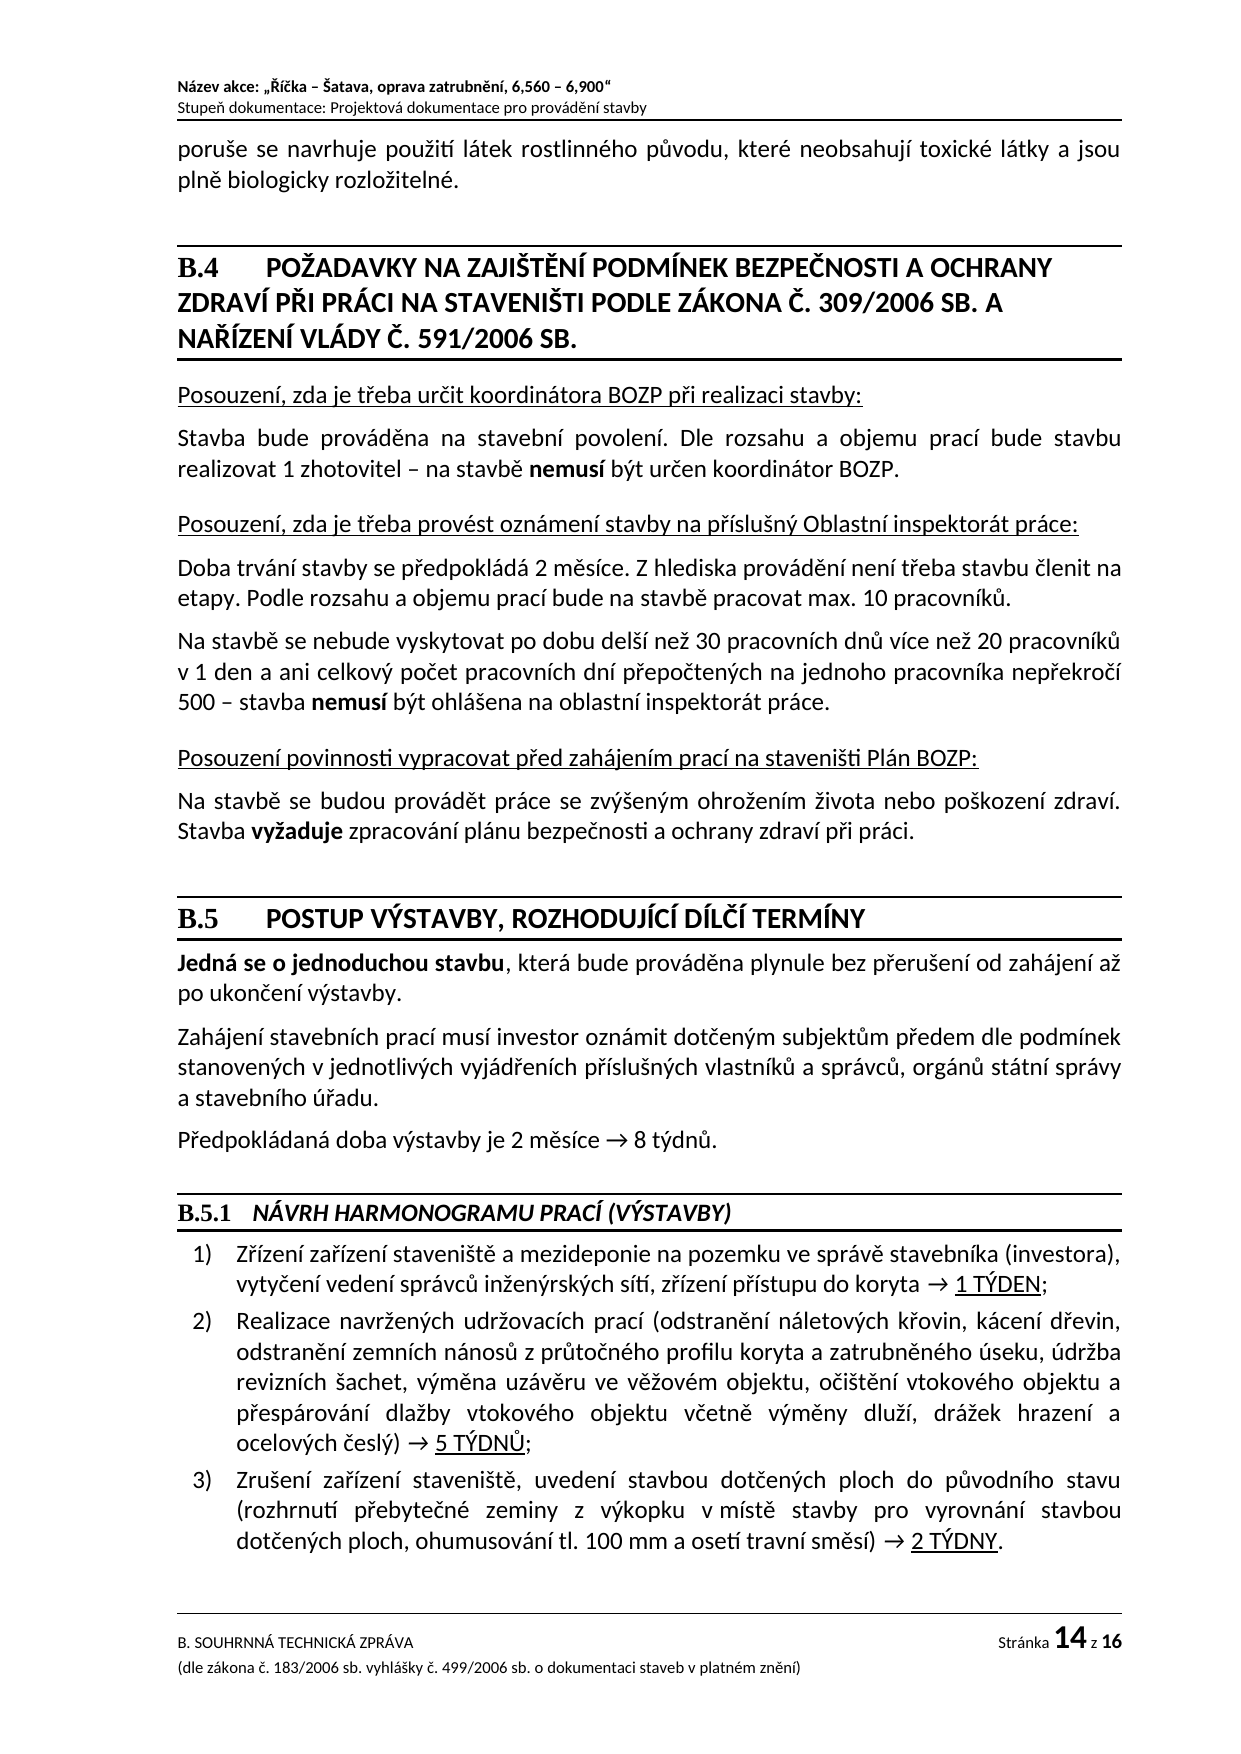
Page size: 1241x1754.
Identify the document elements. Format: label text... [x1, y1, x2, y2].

text Posouzení, zda je třeba provést oznámení stavby na příslušný Oblastní inspektorát práce: [177, 509, 1122, 539]
text Stavba bude prováděna na stavební povolení. Dle rozsahu a objemu prací bude stavbu realizovat 1 zhotovitel – na stavbě nemusí být určen koordinátor BOZP. [177, 423, 1122, 484]
subtitle Požadavky na zajištění podmínek bezpečnosti a ochrany zdraví při práci na staveništi podle Zákona č. 309/2006 Sb. a Nařízení vlády č. 591/2006 Sb. [177, 247, 1122, 358]
text Posouzení, zda je třeba určit koordinátora BOZP při realizaci stavby: [177, 379, 1122, 410]
list Zřízení zařízení staveniště a mezideponie na pozemku ve správě stavebníka (investora), vytyčení vedení správců inženýrských sítí, zřízení přístupu do koryta → 1 TÝDEN; [192, 1238, 1122, 1299]
text Na stavbě se budou provádět práce se zvýšeným ohrožením života nebo poškození zdraví. Stavba vyžaduje zpracování plánu bezpečnosti a ochrany zdraví při práci. [177, 785, 1122, 846]
list Realizace navržených udržovacích prací (odstranění náletových křovin, kácení dřevin, odstranění zemních nánosů z průtočného profilu koryta a zatrubněného úseku, údržba revizních šachet, výměna uzávěru ve věžovém objektu, očištění vtokového objektu a přespárování dlažby vtokového objektu včetně výměny dluží, drážek hrazení a ocelových česlý) → 5 TÝDNŮ; [192, 1305, 1122, 1458]
list Zrušení zařízení staveniště, uvedení stavbou dotčených ploch do původního stavu (rozhrnutí přebytečné zeminy z výkopku v místě stavby pro vyrovnání stavbou dotčených ploch, ohumusování tl. 100 mm a osetí travní směsí) → 2 TÝDNY. [192, 1464, 1122, 1556]
text Na stavbě se nebude vyskytovat po dobu delší než 30 pracovních dnů více než 20 pracovníků v 1 den a ani celkový počet pracovních dní přepočtených na jednoho pracovníka nepřekročí 500 – stavba nemusí být ohlášena na oblastní inspektorát práce. [177, 625, 1122, 717]
text Jedná se o jednoduchou stavbu, která bude prováděna plynule bez přerušení od zahájení až po ukončení výstavby. [177, 947, 1122, 1008]
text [177, 133, 1122, 194]
text Předpokládaná doba výstavby je 2 měsíce → 8 týdnů. [177, 1125, 1122, 1155]
text Doba trvání stavby se předpokládá 2 měsíce. Z hlediska provádění není třeba stavbu členit na etapy. Podle rozsahu a objemu prací bude na stavbě pracovat max. 10 pracovníků. [177, 552, 1122, 613]
subtitle Postup výstavby, rozhodující dílčí termíny [177, 898, 1122, 938]
subtitle NÁVRH HARMONOGRAMU PRACÍ (VÝSTAVBY) [177, 1195, 1122, 1229]
text Posouzení povinnosti vypracovat před zahájením prací na staveništi Plán BOZP: [177, 742, 1122, 772]
text Zahájení stavebních prací musí investor oznámit dotčeným subjektům předem dle podmínek stanovených v jednotlivých vyjádřeních příslušných vlastníků a správců, orgánů státní správy a stavebního úřadu. [177, 1021, 1122, 1112]
